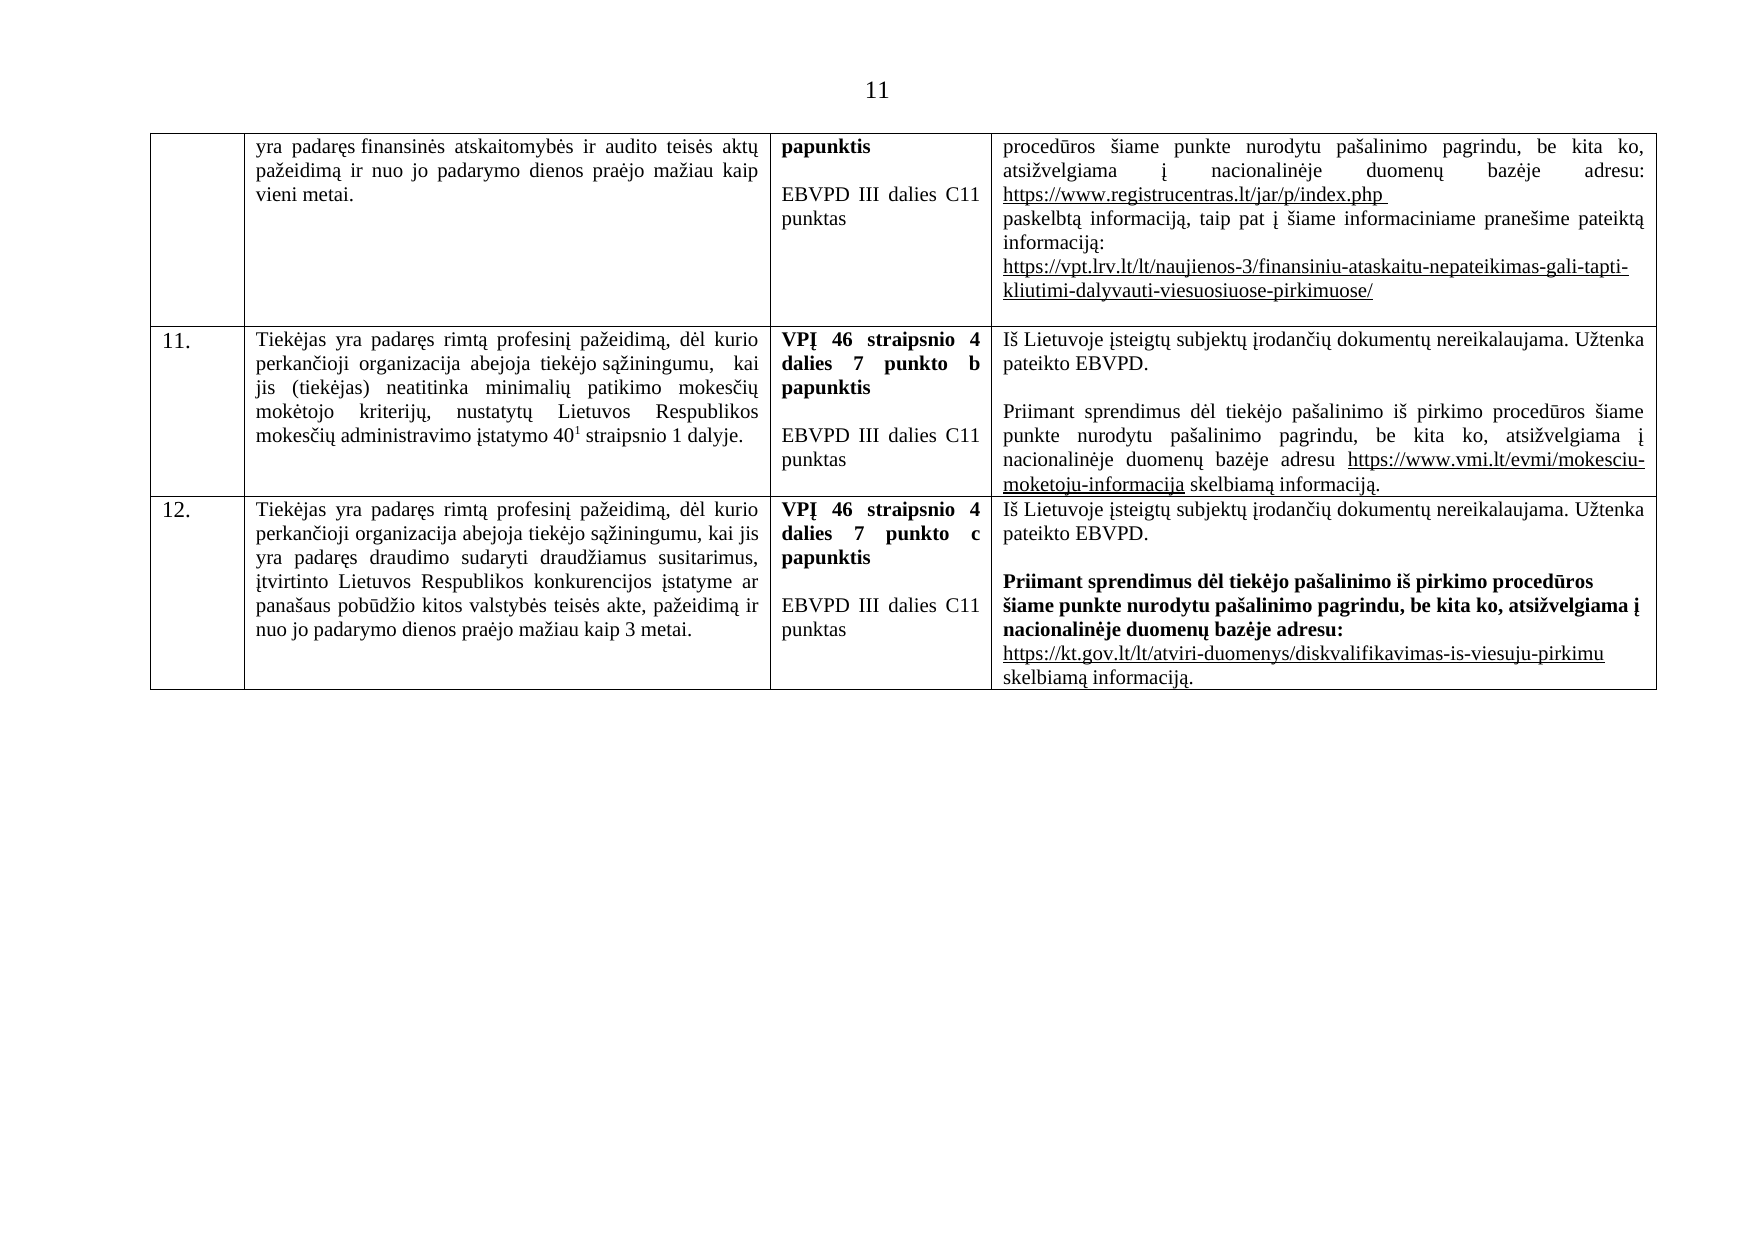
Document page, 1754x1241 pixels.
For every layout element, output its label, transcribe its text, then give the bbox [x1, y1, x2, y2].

table_cell [151, 497, 244, 689]
table_cell Iš Lietuvoje įsteigtų subjektų įrodančių dokumentų nereikalaujama. Užtenka pateikto EBVPD. Priimant sprendimus dėl tiekėjo pašalinimo iš pirkimo procedūros šiame punkte nurodytu pašalinimo pagrindu, be kita ko, atsižvelgiama į nacionalinėje duomenų bazėje adresu: https://kt.gov.lt/lt/atviri-duomenys/diskvalifikavimas-is-viesuju-pirkimu skelbiamą informaciją. [992, 497, 1656, 689]
table_cell VPĮ 46 straipsnio 4 dalies 7 punkto c papunktis EBVPD III dalies C11 punktas [771, 497, 991, 689]
table_cell [151, 327, 244, 496]
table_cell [992, 134, 1656, 326]
table_cell [151, 134, 244, 326]
table_cell VPĮ 46 straipsnio 4 dalies 7 punkto b papunktis EBVPD III dalies C11 punktas [771, 327, 991, 496]
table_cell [771, 134, 991, 326]
table_cell Tiekėjas yra padaręs rimtą profesinį pažeidimą, dėl kurio perkančioji organizacija abejoja tiekėjo sąžiningumu, kai jis (tiekėjas) neatitinka minimalių patikimo mokesčių mokėtojo kriterijų, nustatytų Lietuvos Respublikos mokesčių administravimo įstatymo 401 straipsnio 1 dalyje. [245, 327, 770, 496]
table_cell Tiekėjas yra padaręs rimtą profesinį pažeidimą, dėl kurio perkančioji organizacija abejoja tiekėjo sąžiningumu, kai jis yra padaręs draudimo sudaryti draudžiamus susitarimus, įtvirtinto Lietuvos Respublikos konkurencijos įstatyme ar panašaus pobūdžio kitos valstybės teisės akte, pažeidimą ir nuo jo padarymo dienos praėjo mažiau kaip 3 metai. [245, 497, 770, 689]
table_cell Iš Lietuvoje įsteigtų subjektų įrodančių dokumentų nereikalaujama. Užtenka pateikto EBVPD. Priimant sprendimus dėl tiekėjo pašalinimo iš pirkimo procedūros šiame punkte nurodytu pašalinimo pagrindu, be kita ko, atsižvelgiama į nacionalinėje duomenų bazėje adresu https://www.vmi.lt/evmi/mokesciu-moketoju-informacija skelbiamą informaciją. [992, 327, 1656, 496]
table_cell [245, 134, 770, 326]
